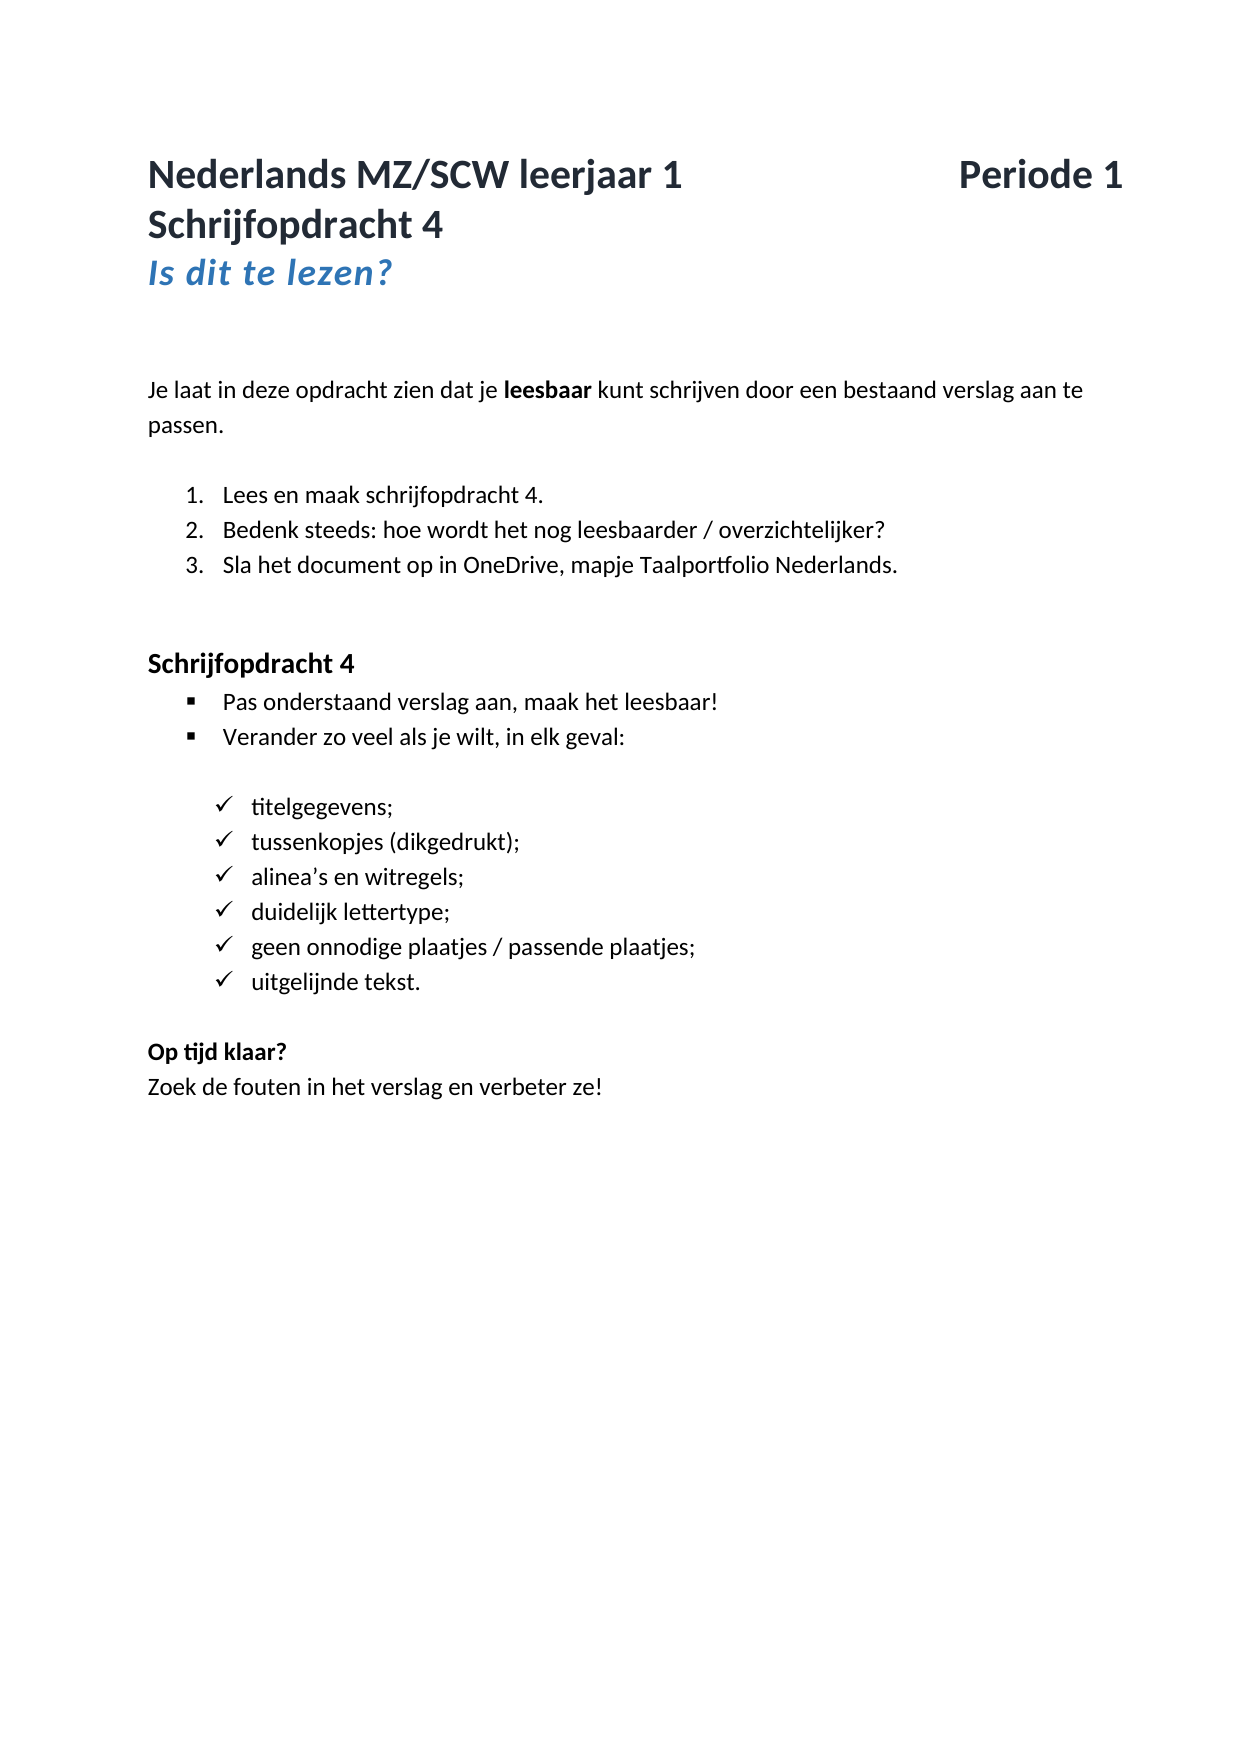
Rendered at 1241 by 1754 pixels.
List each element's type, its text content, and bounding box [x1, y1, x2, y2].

text Op tijd klaar? [148, 1036, 1093, 1066]
list geen onnodige plaatjes / passende plaatjes; [213, 931, 1093, 961]
subtitle Schrijfopdracht 4 [148, 198, 1166, 249]
text Je laat in deze opdracht zien dat je leesbaar kunt schrijven door een bestaand verslag aan te passen. [148, 374, 1093, 440]
list tussenkopjes (dikgedrukt); [213, 826, 1093, 856]
list titelgegevens; [213, 791, 1093, 821]
list duidelijk lettertype; [213, 896, 1093, 926]
text Schrijfopdracht 4 [148, 645, 1093, 681]
list Bedenk steeds: hoe wordt het nog leesbaarder / overzichtelijker? [185, 514, 1093, 545]
list Sla het document op in OneDrive, mapje Taalportfolio Nederlands. [185, 549, 1093, 580]
list Verander zo veel als je wilt, in elk geval: [185, 721, 1093, 751]
text Zoek de fouten in het verslag en verbeter ze! [148, 1071, 1093, 1101]
subtitle Is dit te lezen? [148, 249, 1122, 295]
list uitgelijnde tekst. [213, 966, 1093, 996]
list alinea’s en witregels; [213, 861, 1093, 891]
list Pas onderstaand verslag aan, maak het leesbaar! [185, 686, 1093, 716]
subtitle Nederlands MZ/SCW leerjaar 1 Periode 1 [148, 148, 1166, 198]
list Lees en maak schrijfopdracht 4. [185, 479, 1093, 510]
